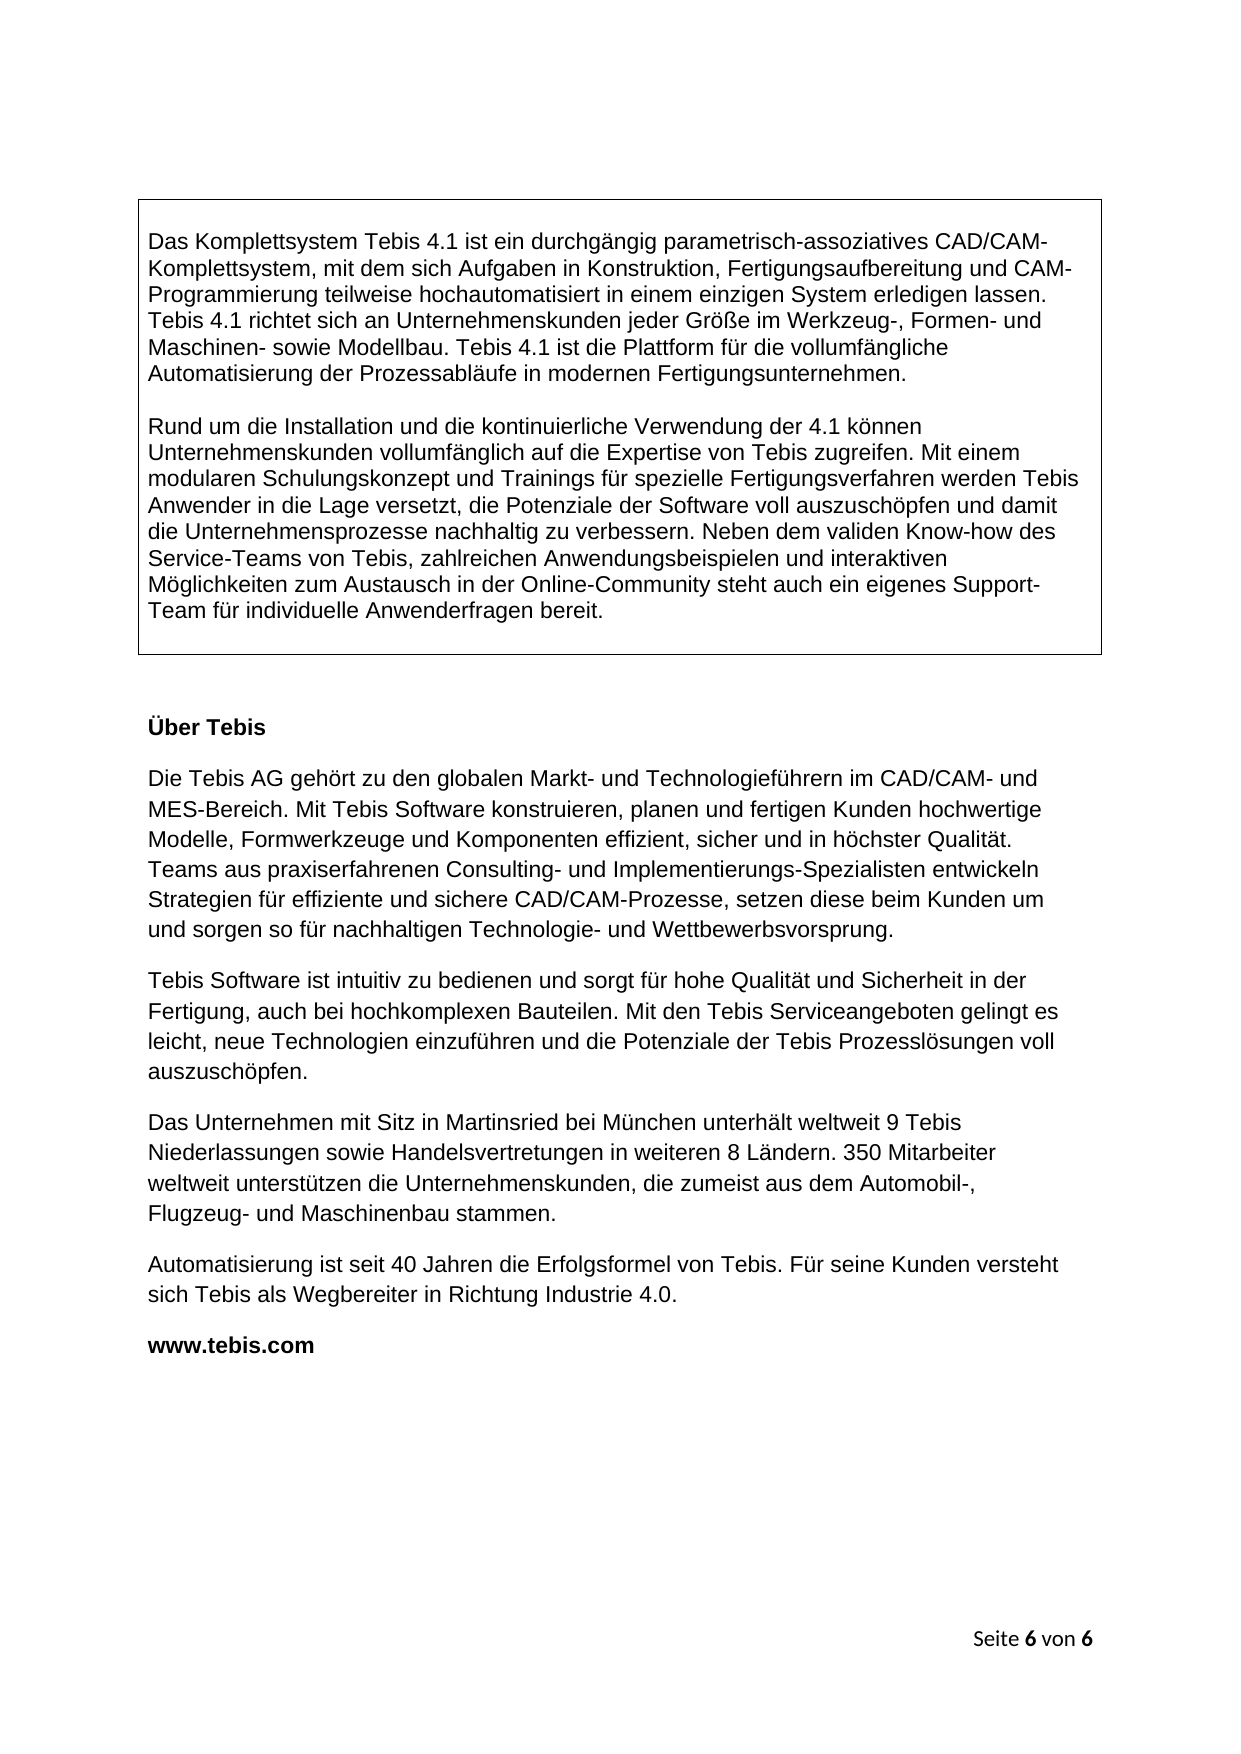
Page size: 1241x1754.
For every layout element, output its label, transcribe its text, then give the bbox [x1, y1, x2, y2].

text Automatisierung ist seit 40 Jahren die Erfolgsformel von Tebis. Für seine Kunden versteht sich Tebis als Wegbereiter in Richtung Industrie 4.0. [148, 1251, 1066, 1307]
text Über Tebis [148, 684, 1092, 741]
text Die Tebis AG gehört zu den globalen Markt- und Technologieführern im CAD/CAM- und MES-Bereich. Mit Tebis Software konstruieren, planen und fertigen Kunden hochwertige Modelle, Formwerkzeuge und Komponenten effizient, sicher und in höchster Qualität. Teams aus praxiserfahrenen Consulting- und Implementierungs-Spezialisten entwickeln Strategien für effiziente und sichere CAD/CAM-Prozesse, setzen diese beim Kunden um und sorgen so für nachhaltigen Technologie- und Wettbewerbsvorsprung. [148, 765, 1066, 943]
text Das Unternehmen mit Sitz in Martinsried bei München unterhält weltweit 9 Tebis Niederlassungen sowie Handelsvertretungen in weiteren 8 Ländern. 350 Mitarbeiter weltweit unterstützen die Unternehmenskunden, die zumeist aus dem Automobil-, Flugzeug- und Maschinenbau stammen. [148, 1109, 1066, 1226]
text Das Komplettsystem Tebis 4.1 ist ein durchgängig parametrisch-assoziatives CAD/CAM-Komplettsystem, mit dem sich Aufgaben in Konstruktion, Fertigungsaufbereitung und CAM-Programmierung teilweise hochautomatisiert in einem einzigen System erledigen lassen. Tebis 4.1 richtet sich an Unternehmenskunden jeder Größe im Werkzeug-, Formen- und Maschinen- sowie Modellbau. Tebis 4.1 ist die Plattform für die vollumfängliche Automatisierung der Prozessabläufe in modernen Fertigungsunternehmen. [148, 228, 1092, 386]
text Tebis Software ist intuitiv zu bedienen und sorgt für hohe Qualität und Sicherheit in der Fertigung, auch bei hochkomplexen Bauteilen. Mit den Tebis Serviceangeboten gelingt es leicht, neue Technologien einzuführen und die Potenziale der Tebis Prozesslösungen voll auszuschöpfen. [148, 967, 1066, 1084]
text Rund um die Installation und die kontinuierliche Verwendung der 4.1 können Unternehmenskunden vollumfänglich auf die Expertise von Tebis zugreifen. Mit einem modularen Schulungskonzept und Trainings für spezielle Fertigungsverfahren werden Tebis Anwender in die Lage versetzt, die Potenziale der Software voll auszuschöpfen und damit die Unternehmensprozesse nachhaltig zu verbessern. Neben dem validen Know-how des Service-Teams von Tebis, zahlreichen Anwendungsbeispielen und interaktiven Möglichkeiten zum Austausch in der Online-Community steht auch ein eigenes Support-Team für individuelle Anwenderfragen bereit. [139, 409, 1101, 654]
text www.tebis.com [148, 1332, 1092, 1358]
